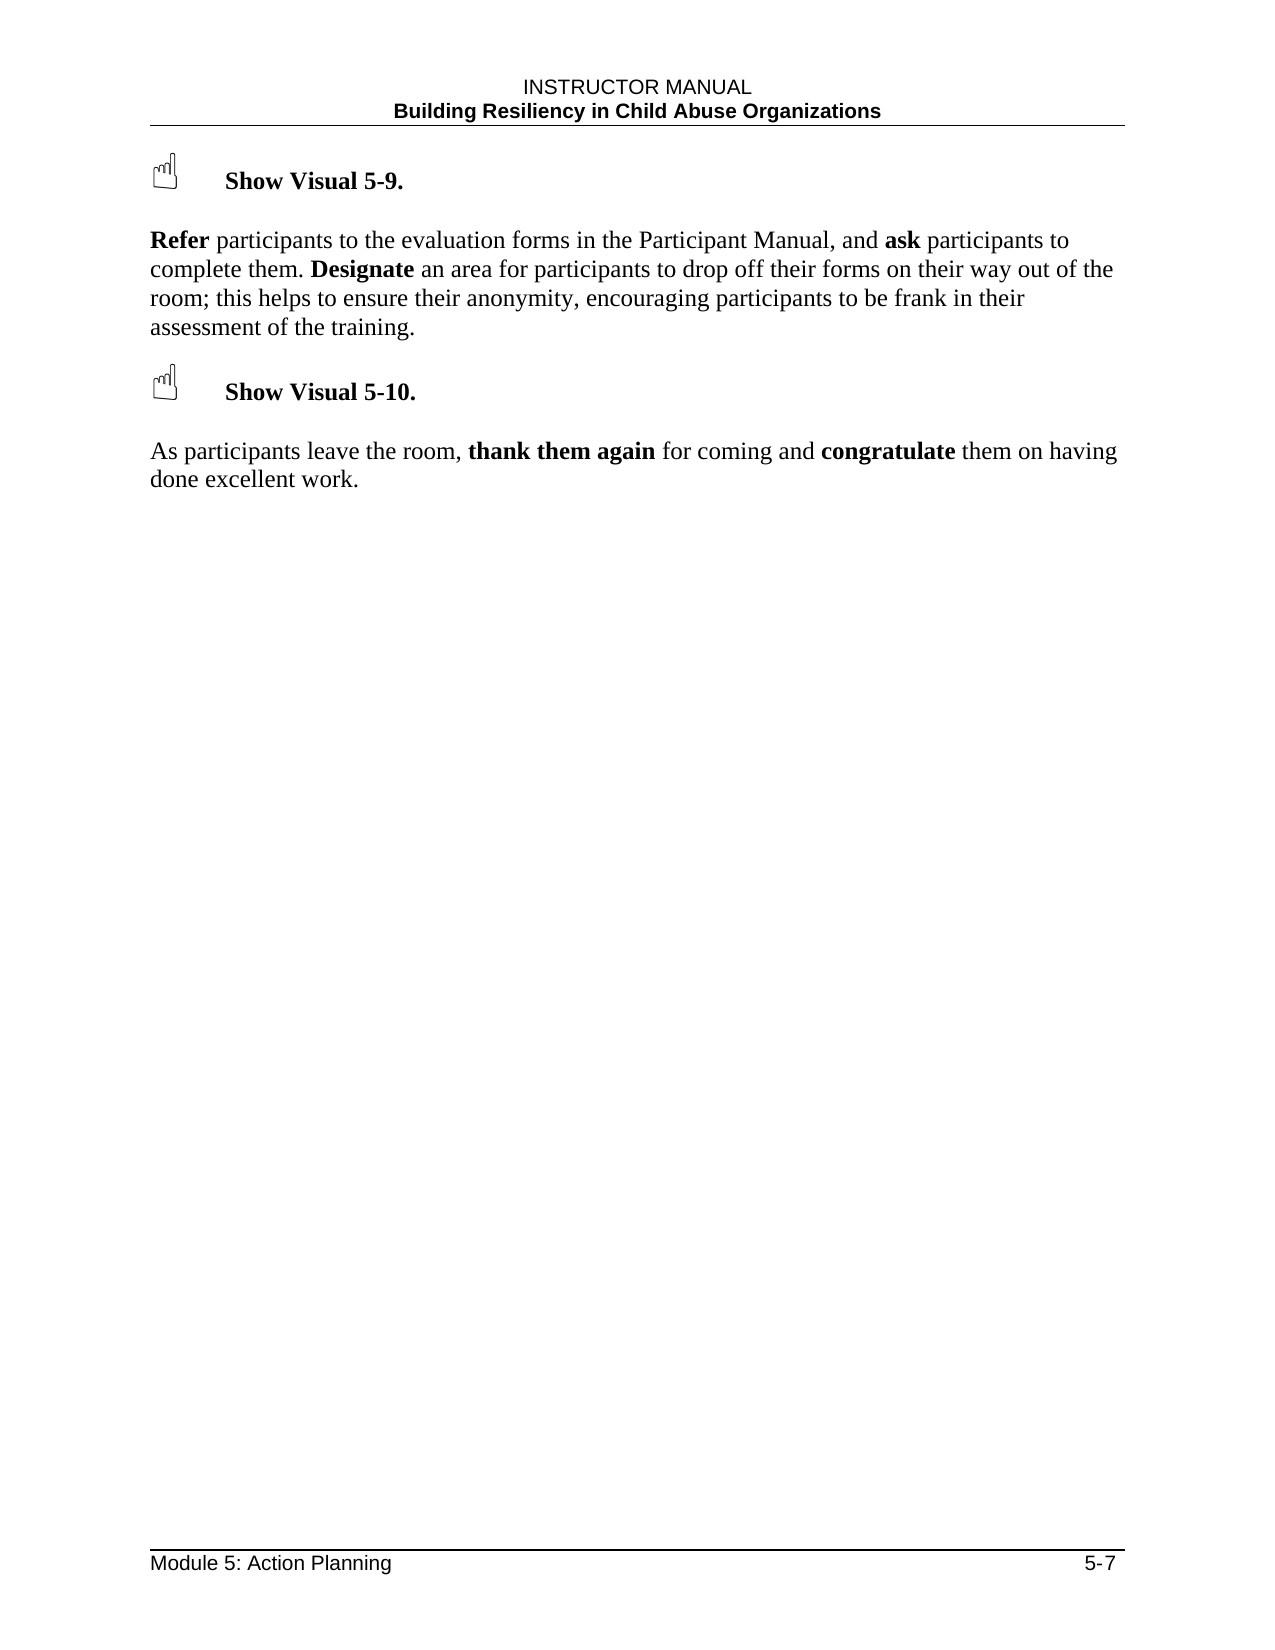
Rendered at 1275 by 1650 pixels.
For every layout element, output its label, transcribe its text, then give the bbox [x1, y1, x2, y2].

list Show Visual 5-10. [150, 365, 1125, 411]
text As participants leave the room, thank them again for coming and congratulate them on having done excellent work. [150, 436, 1125, 493]
text Refer participants to the evaluation forms in the Participant Manual, and ask participants to complete them. Designate an area for participants to drop off their forms on their way out of the room; this helps to ensure their anonymity, encouraging participants to be frank in their assessment of the training. [150, 225, 1125, 340]
list Show Visual 5-9. [150, 155, 1125, 200]
